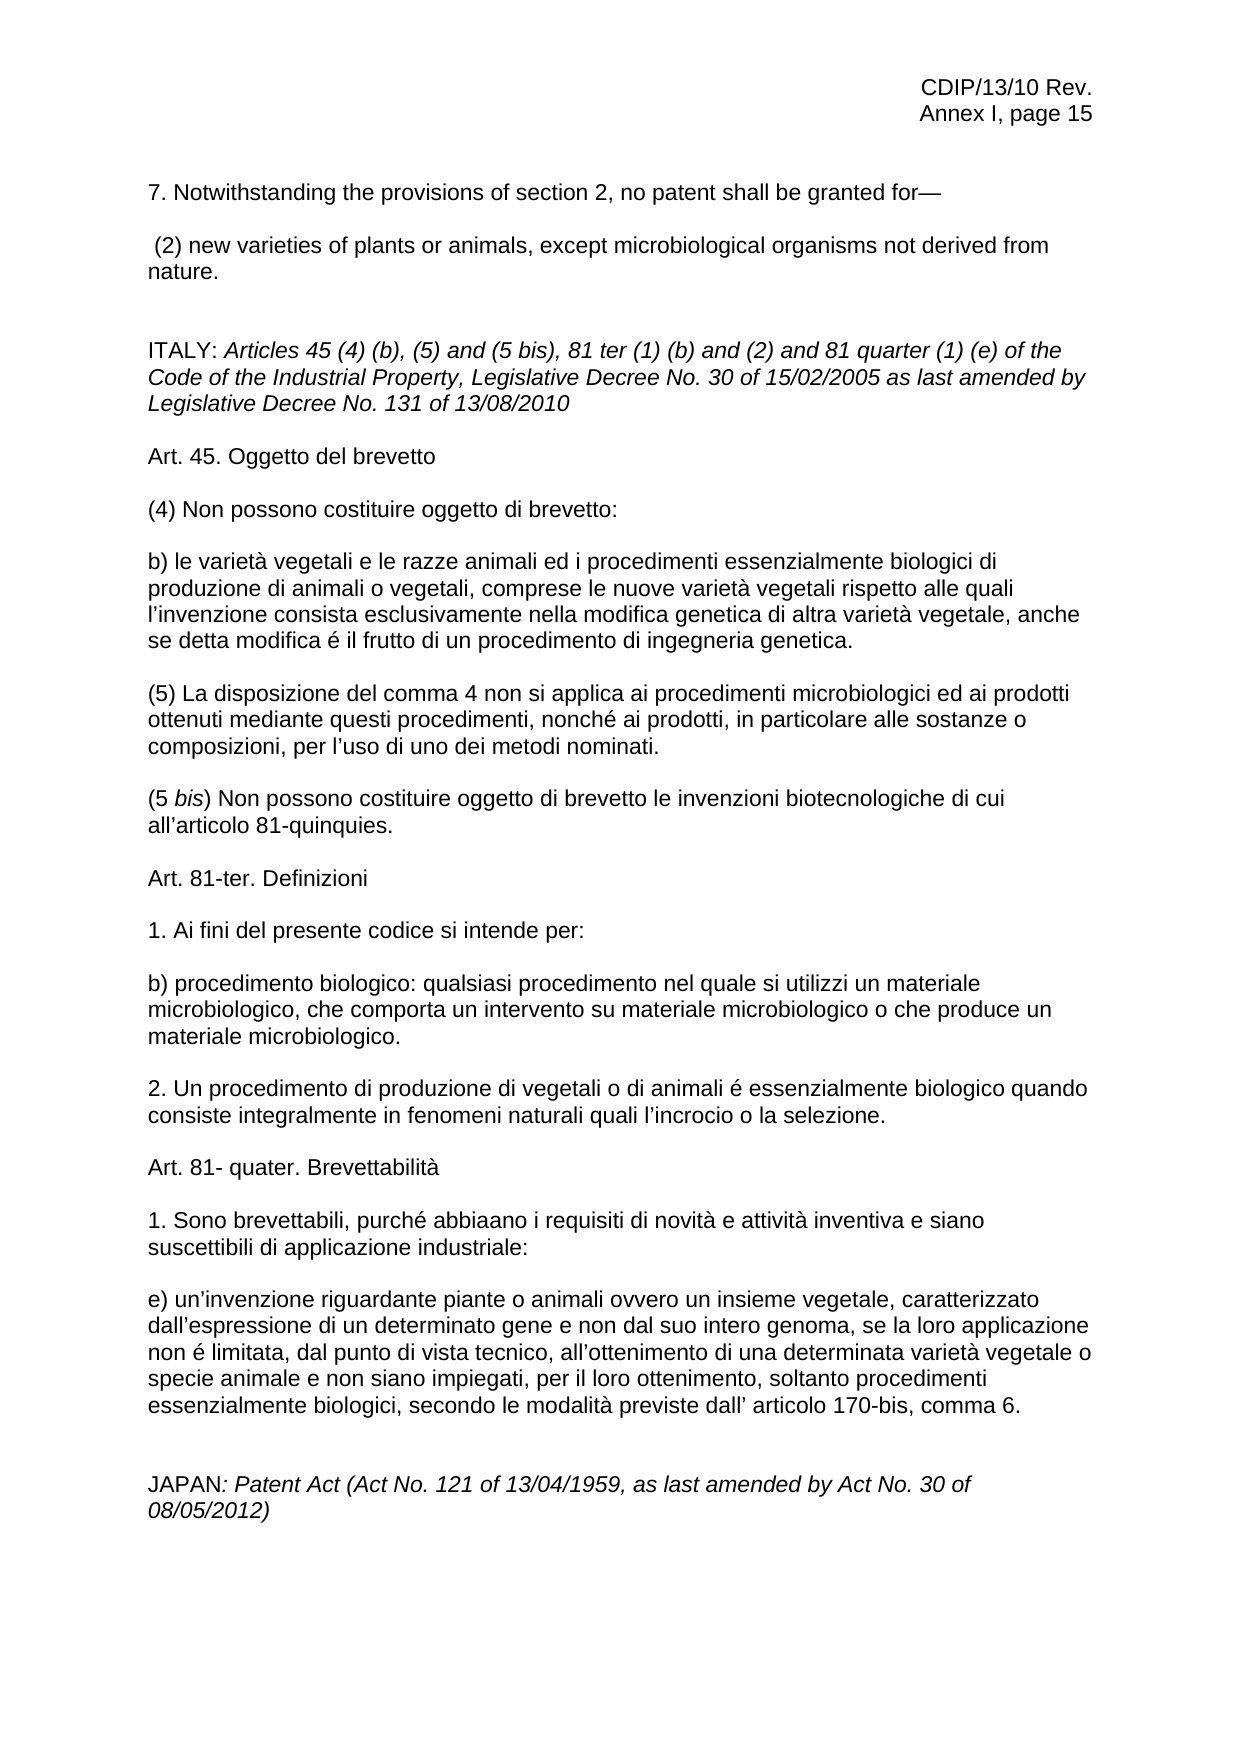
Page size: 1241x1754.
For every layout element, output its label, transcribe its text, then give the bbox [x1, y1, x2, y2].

text Art. 81-ter. Definizioni [148, 864, 1093, 891]
text (2) new varieties of plants or animals, except microbiological organisms not derived from nature. [148, 232, 1093, 285]
text JAPAN: Patent Act (Act No. 121 of 13/04/1959, as last amended by Act No. 30 of 08/05/2012) [148, 1471, 1093, 1523]
text 7. Notwithstanding the provisions of section 2, no patent shall be granted for— [148, 179, 1093, 206]
text ITALY: Articles 45 (4) (b), (5) and (5 bis), 81 ter (1) (b) and (2) and 81 quarter (1) (e) of the Code of the Industrial Property, Legislative Decree No. 30 of 15/02/2005 as last amended by Legislative Decree No. 131 of 13/08/2010 [148, 337, 1093, 416]
text (5 bis) Non possono costituire oggetto di brevetto le invenzioni biotecnologiche di cui all’articolo 81-quinquies. [148, 785, 1093, 838]
text b) le varietà vegetali e le razze animali ed i procedimenti essenzialmente biologici di produzione di animali o vegetali, comprese le nuove varietà vegetali rispetto alle quali l’invenzione consista esclusivamente nella modifica genetica di altra varietà vegetale, anche se detta modifica é il frutto di un procedimento di ingegneria genetica. [148, 548, 1093, 654]
text e) un’invenzione riguardante piante o animali ovvero un insieme vegetale, caratterizzato dall’espressione di un determinato gene e non dal suo intero genoma, se la loro applicazione non é limitata, dal punto di vista tecnico, all’ottenimento di una determinata varietà vegetale o specie animale e non siano impiegati, per il loro ottenimento, soltanto procedimenti essenzialmente biologici, secondo le modalità previste dall’ articolo 170-bis, comma 6. [148, 1286, 1093, 1418]
text 1. Ai fini del presente codice si intende per: [148, 917, 1093, 943]
text (5) La disposizione del comma 4 non si applica ai procedimenti microbiologici ed ai prodotti ottenuti mediante questi procedimenti, nonché ai prodotti, in particolare alle sostanze o composizioni, per l’uso di uno dei metodi nominati. [148, 680, 1093, 759]
text (4) Non possono costituire oggetto di brevetto: [148, 496, 1093, 522]
text 1. Sono brevettabili, purché abbiaano i requisiti di novità e attività inventiva e siano suscettibili di applicazione industriale: [148, 1207, 1093, 1260]
text 2. Un procedimento di produzione di vegetali o di animali é essenzialmente biologico quando consiste integralmente in fenomeni naturali quali l’incrocio o la selezione. [148, 1075, 1093, 1128]
text Art. 45. Oggetto del brevetto [148, 443, 1093, 469]
text Art. 81- quater. Brevettabilità [148, 1154, 1093, 1181]
text b) procedimento biologico: qualsiasi procedimento nel quale si utilizzi un materiale microbiologico, che comporta un intervento su materiale microbiologico o che produce un materiale microbiologico. [148, 970, 1093, 1049]
